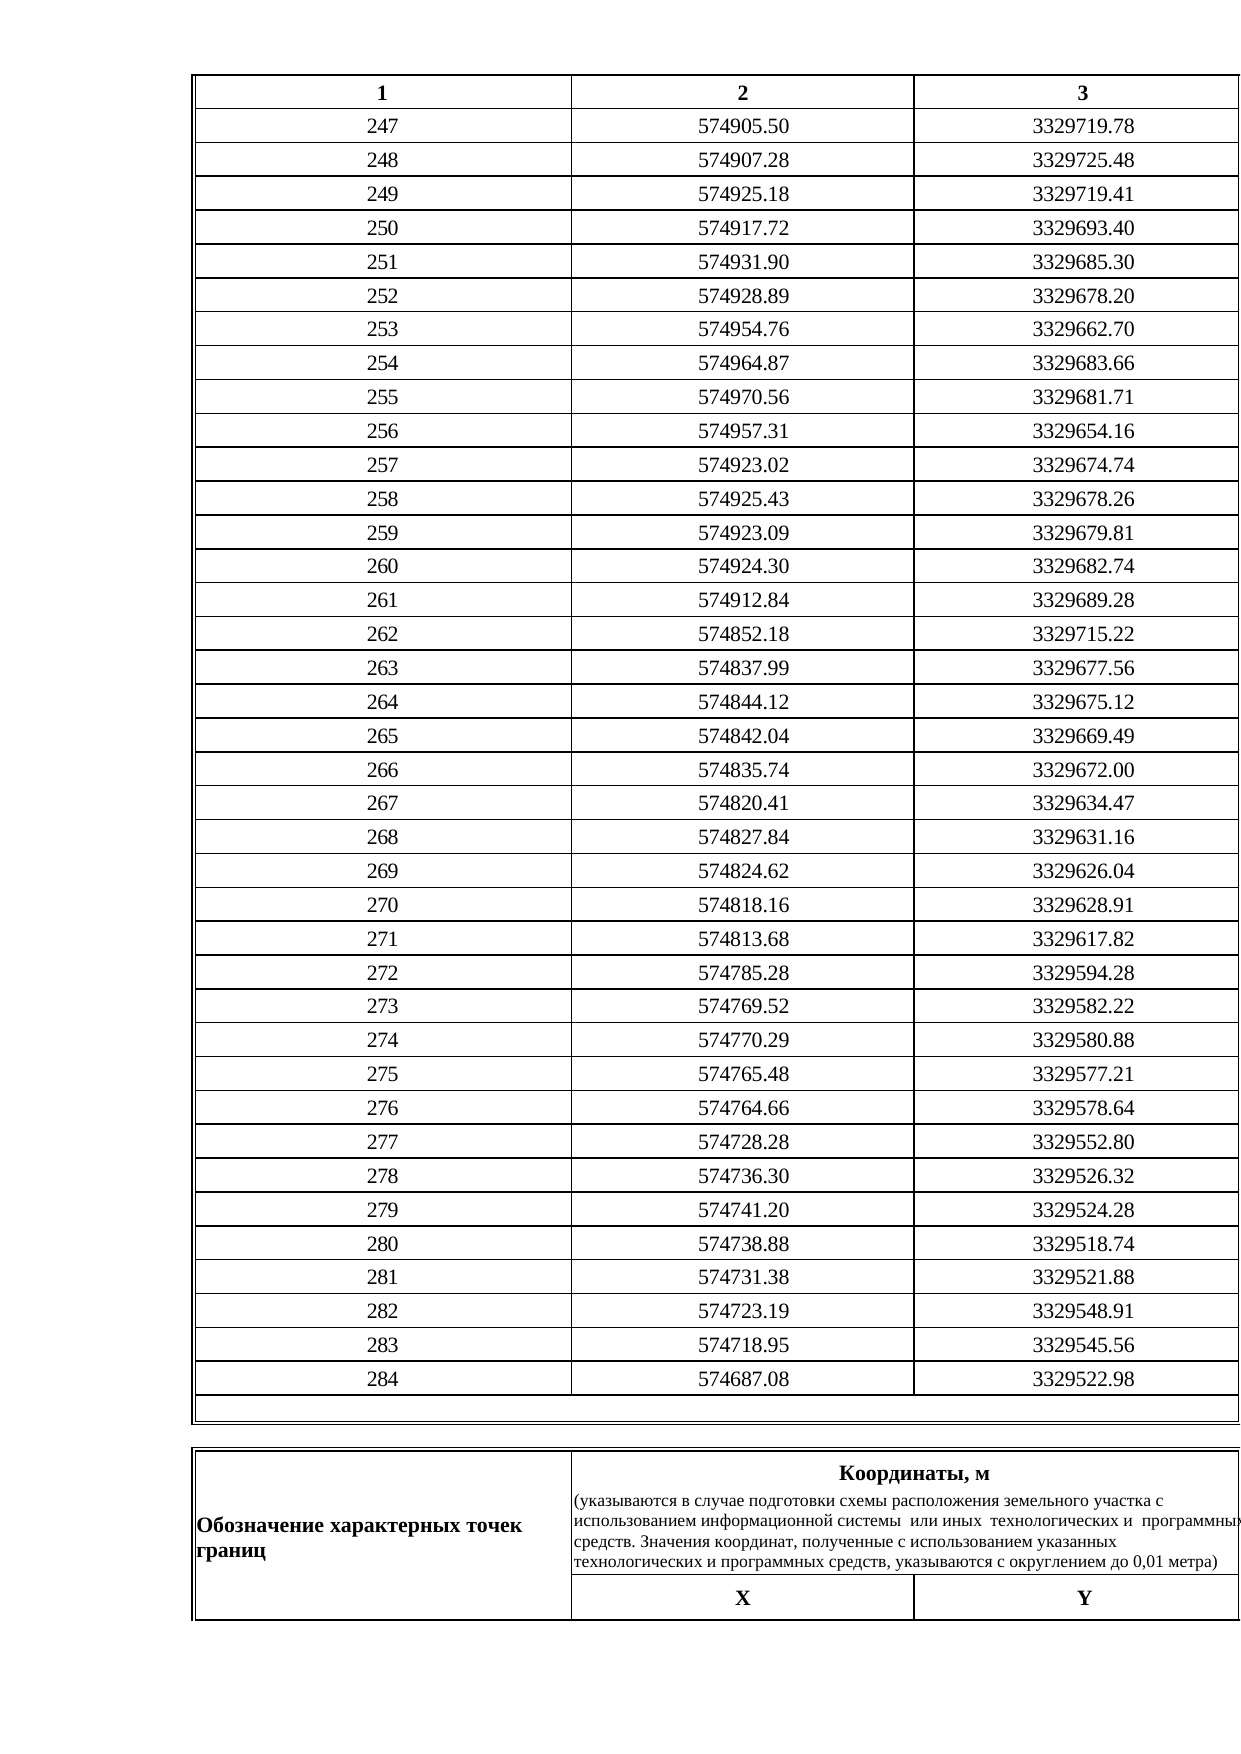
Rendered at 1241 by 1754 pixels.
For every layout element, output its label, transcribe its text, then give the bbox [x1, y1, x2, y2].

table_cell 262 [196, 617, 571, 649]
table_cell 256 [196, 414, 571, 446]
table_cell 3329631.16 [915, 820, 1238, 852]
table_cell 3329617.82 [915, 922, 1238, 954]
table_cell 254 [196, 346, 571, 378]
table_cell 266 [196, 753, 571, 785]
table_cell 3329674.74 [915, 448, 1238, 480]
table_cell 3329669.49 [915, 719, 1238, 751]
table_cell 3329689.28 [915, 583, 1238, 616]
table_cell 574957.31 [572, 414, 913, 446]
table_cell 259 [196, 516, 571, 548]
table_cell 574970.56 [572, 380, 913, 412]
table_cell 574813.68 [572, 922, 913, 954]
table_cell 3 [915, 76, 1238, 108]
table_cell 265 [196, 719, 571, 751]
table_cell 250 [196, 211, 571, 243]
table_cell 574764.66 [572, 1091, 913, 1123]
table_cell 3329582.22 [915, 990, 1238, 1022]
table_cell 574925.43 [572, 482, 913, 514]
table_cell 3329594.28 [915, 956, 1238, 988]
table_cell 275 [196, 1057, 571, 1089]
table_cell 280 [196, 1227, 571, 1259]
table_cell 574842.04 [572, 719, 913, 751]
table_cell 574736.30 [572, 1159, 913, 1191]
table_cell 574785.28 [572, 956, 913, 988]
table_cell X [572, 1575, 913, 1619]
table_cell 3329719.78 [915, 109, 1238, 142]
table_cell 3329693.40 [915, 211, 1238, 243]
table_cell 249 [196, 177, 571, 209]
table_cell 276 [196, 1091, 571, 1123]
table_cell 574769.52 [572, 990, 913, 1022]
table_cell 574723.19 [572, 1294, 913, 1326]
table_cell 3329662.70 [915, 312, 1238, 345]
table_cell 574770.29 [572, 1023, 913, 1056]
table_cell 574687.08 [572, 1362, 913, 1394]
table_cell 284 [196, 1362, 571, 1394]
table_cell 271 [196, 922, 571, 954]
table_cell 574827.84 [572, 820, 913, 852]
table_cell 574907.28 [572, 143, 913, 175]
table_header Координаты, м (указываются в случае подготовки схемы расположения земельного участка с использованием информационной системы или иных технологических и программных средств. Значения координат, полученные с использованием указанных технологических и программных средств, указываются с округлением до 0,01 метра) [572, 1452, 1238, 1573]
table_cell 3329577.21 [915, 1057, 1238, 1089]
table_cell 574928.89 [572, 279, 913, 311]
table_cell 574837.99 [572, 651, 913, 683]
table_cell 3329675.12 [915, 685, 1238, 717]
table_cell 255 [196, 380, 571, 412]
table_cell 3329626.04 [915, 854, 1238, 886]
table_cell 3329683.66 [915, 346, 1238, 378]
table_cell 3329548.91 [915, 1294, 1238, 1326]
table_cell 3329521.88 [915, 1260, 1238, 1293]
table_cell 281 [196, 1260, 571, 1293]
table_cell 3329715.22 [915, 617, 1238, 649]
table_cell 3329678.26 [915, 482, 1238, 514]
table_cell 3329677.56 [915, 651, 1238, 683]
table_cell 3329719.41 [915, 177, 1238, 209]
table_cell 574925.18 [572, 177, 913, 209]
table_cell 268 [196, 820, 571, 852]
table_cell 273 [196, 990, 571, 1022]
table_cell 3329552.80 [915, 1125, 1238, 1157]
table_cell 269 [196, 854, 571, 886]
table_cell 3329628.91 [915, 888, 1238, 920]
table_cell 272 [196, 956, 571, 988]
table_cell 2 [572, 76, 913, 108]
table_cell 3329679.81 [915, 516, 1238, 548]
table_cell 260 [196, 550, 571, 582]
table_cell 574731.38 [572, 1260, 913, 1293]
table_cell 574964.87 [572, 346, 913, 378]
table_cell 277 [196, 1125, 571, 1157]
table_cell 574923.02 [572, 448, 913, 480]
table_cell 3329678.20 [915, 279, 1238, 311]
table_cell 274 [196, 1023, 571, 1056]
table_cell [196, 1396, 1238, 1421]
table_header Обозначение характерных точек границ [196, 1452, 571, 1619]
table_cell 264 [196, 685, 571, 717]
table_cell 252 [196, 279, 571, 311]
table_cell 574728.28 [572, 1125, 913, 1157]
table_cell 3329526.32 [915, 1159, 1238, 1191]
table_cell 574820.41 [572, 786, 913, 819]
table_cell 258 [196, 482, 571, 514]
table_cell 574818.16 [572, 888, 913, 920]
table_cell 3329580.88 [915, 1023, 1238, 1056]
table_cell 3329654.16 [915, 414, 1238, 446]
table_cell 282 [196, 1294, 571, 1326]
table_cell 3329518.74 [915, 1227, 1238, 1259]
table_cell 3329634.47 [915, 786, 1238, 819]
table_cell 574923.09 [572, 516, 913, 548]
table_cell 574741.20 [572, 1193, 913, 1225]
table_cell 3329545.56 [915, 1328, 1238, 1360]
table_cell 263 [196, 651, 571, 683]
table_cell 574931.90 [572, 245, 913, 277]
table_cell 574917.72 [572, 211, 913, 243]
table_cell 270 [196, 888, 571, 920]
table_cell 3329524.28 [915, 1193, 1238, 1225]
table_cell 3329685.30 [915, 245, 1238, 277]
table_cell 3329578.64 [915, 1091, 1238, 1123]
table_cell 257 [196, 448, 571, 480]
table_cell 574824.62 [572, 854, 913, 886]
table_cell 248 [196, 143, 571, 175]
table_cell 278 [196, 1159, 571, 1191]
table_cell Y [915, 1575, 1238, 1619]
table_cell 574765.48 [572, 1057, 913, 1089]
table_cell 283 [196, 1328, 571, 1360]
table_cell 574912.84 [572, 583, 913, 616]
table_cell 3329522.98 [915, 1362, 1238, 1394]
table_cell 574835.74 [572, 753, 913, 785]
table_cell 574844.12 [572, 685, 913, 717]
table_cell 574924.30 [572, 550, 913, 582]
table_cell 1 [196, 76, 571, 108]
table_cell 267 [196, 786, 571, 819]
table_cell 247 [196, 109, 571, 142]
table_cell 3329682.74 [915, 550, 1238, 582]
table_cell 251 [196, 245, 571, 277]
table_cell 261 [196, 583, 571, 616]
table_cell 574738.88 [572, 1227, 913, 1259]
table_cell 3329725.48 [915, 143, 1238, 175]
table_cell 3329672.00 [915, 753, 1238, 785]
table_cell 253 [196, 312, 571, 345]
table_cell 3329681.71 [915, 380, 1238, 412]
table_cell 574905.50 [572, 109, 913, 142]
table_cell 574852.18 [572, 617, 913, 649]
table_cell 574718.95 [572, 1328, 913, 1360]
table_cell 279 [196, 1193, 571, 1225]
table_cell 574954.76 [572, 312, 913, 345]
